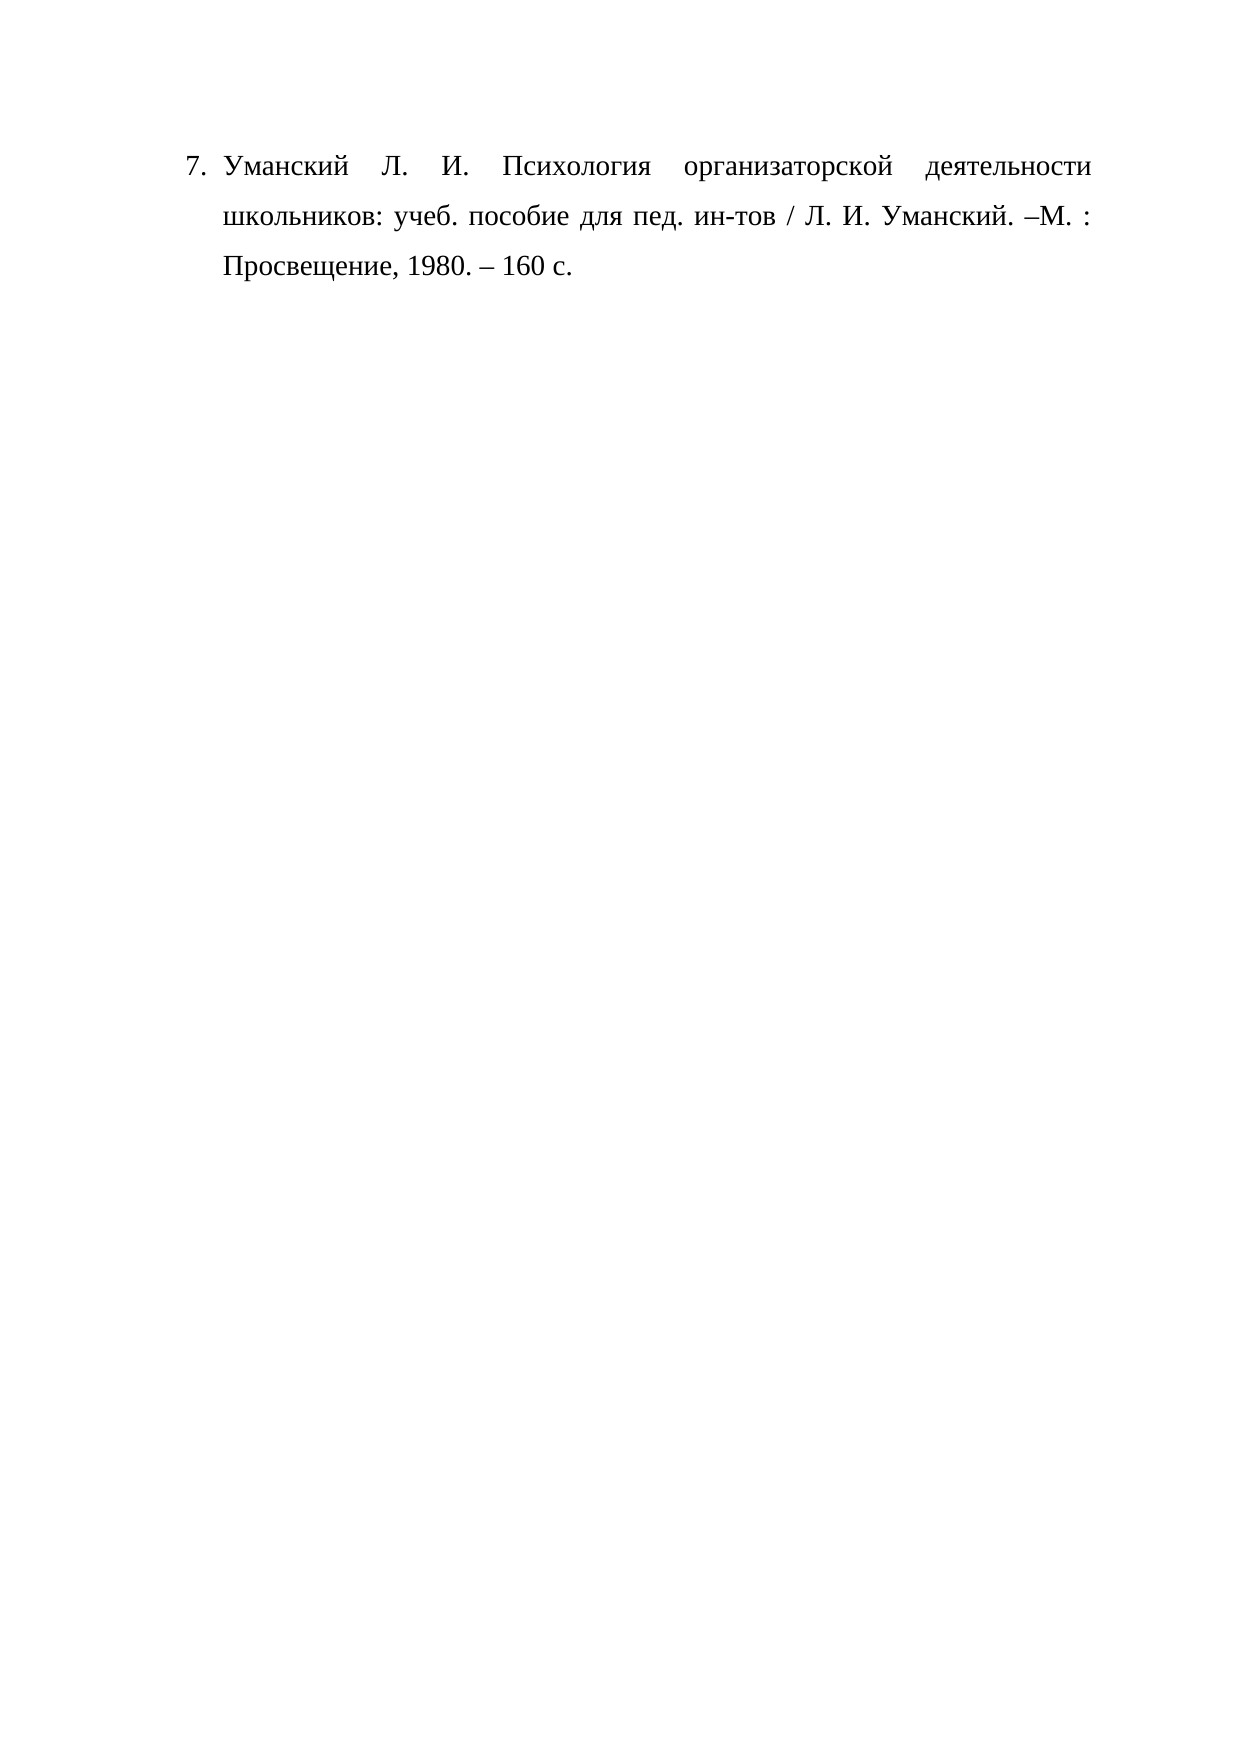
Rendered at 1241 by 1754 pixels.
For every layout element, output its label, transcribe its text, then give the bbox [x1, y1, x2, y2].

list Уманский Л. И. Психология организаторской деятельности школьников: учеб. пособие для пед. ин-тов / Л. И. Уманский. –М. : Просвещение, 1980. – 160 с. [185, 148, 1092, 282]
